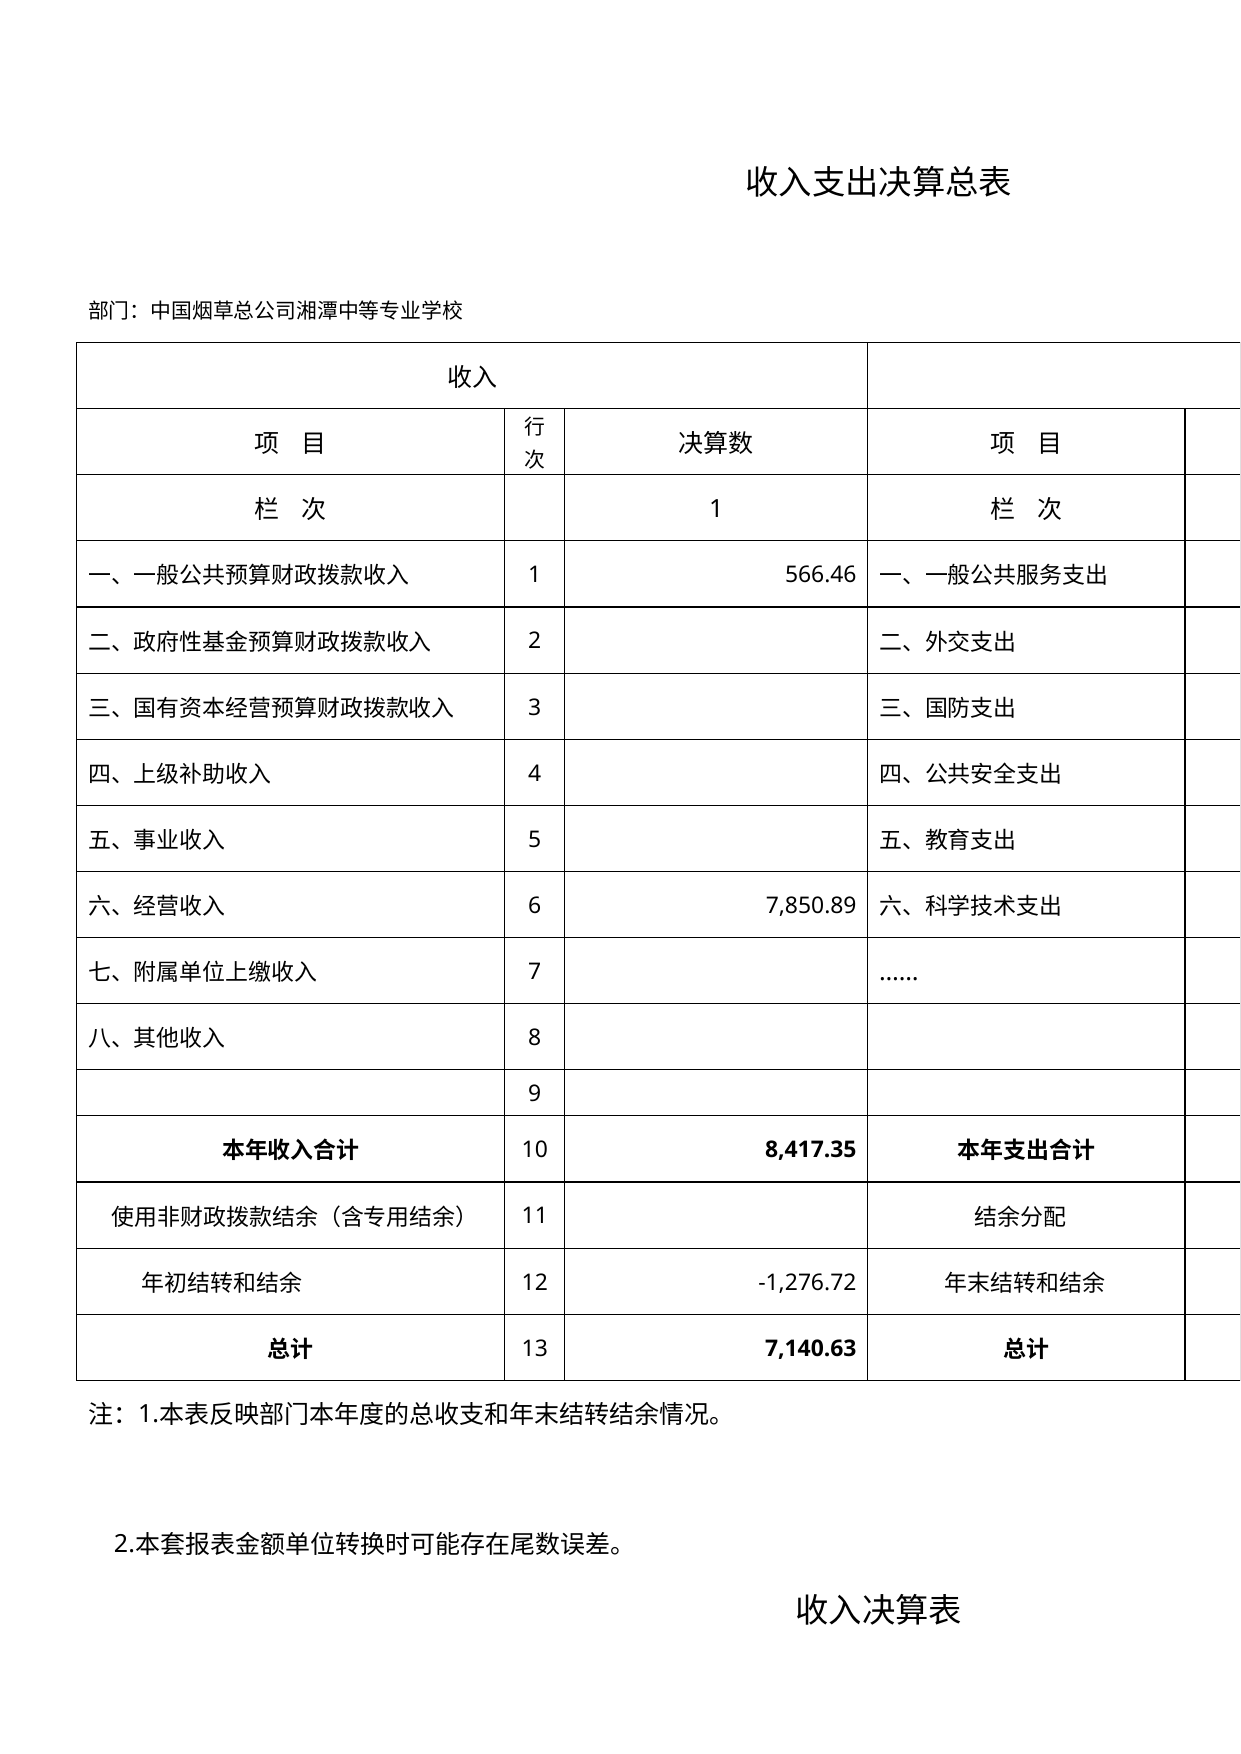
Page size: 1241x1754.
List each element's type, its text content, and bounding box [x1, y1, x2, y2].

table_header 收入决算表 [75, 81, 1240, 1641]
